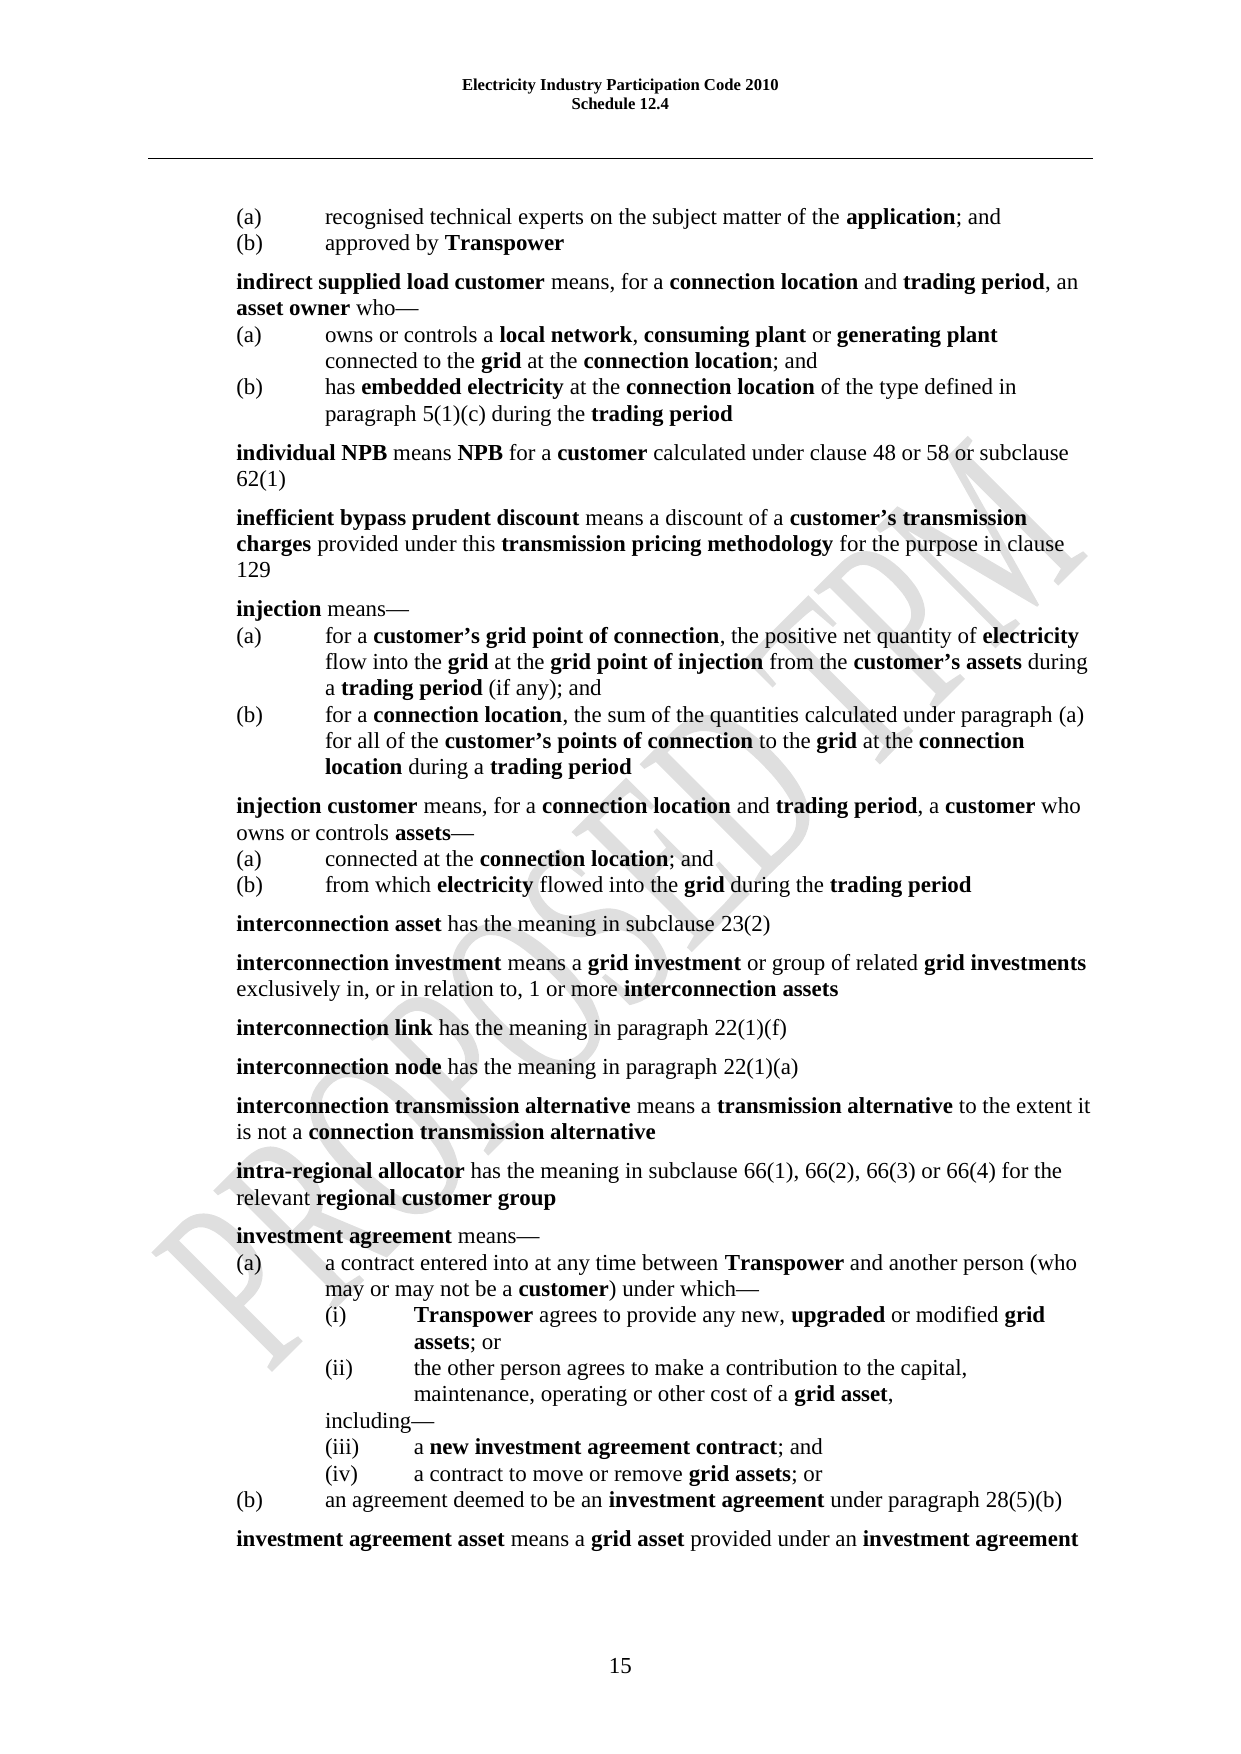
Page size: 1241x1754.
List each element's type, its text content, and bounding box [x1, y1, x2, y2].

subtitle owns or controls a local network, consuming plant or generating plant connected to the grid at the connection location; and [236, 321, 1093, 373]
text intra-regional allocator has the meaning in subclause 66(1), 66(2), 66(3) or 66(4) for the relevant regional customer group [236, 1157, 1093, 1210]
subtitle approved by Transpower [236, 229, 1093, 255]
text injection customer means, for a connection location and trading period, a customer who owns or controls assets— [236, 792, 1093, 845]
text investment agreement asset means a grid asset provided under an investment agreement [236, 1525, 1093, 1551]
text interconnection node has the meaning in paragraph 22(1)(a) [177, 1053, 1093, 1079]
text individual NPB means NPB for a customer calculated under clause 48 or 58 or subclause 62(1) [236, 438, 1093, 491]
subtitle for a customer’s grid point of connection, the positive net quantity of electricity flow into the grid at the grid point of injection from the customer’s assets during a trading period (if any); and [236, 622, 1093, 701]
text interconnection transmission alternative means a transmission alternative to the extent it is not a connection transmission alternative [236, 1092, 1093, 1145]
subtitle has embedded electricity at the connection location of the type defined in paragraph 5(1)(c) during the trading period [236, 373, 1093, 426]
subtitle a new investment agreement contract; and [325, 1433, 1093, 1459]
subtitle a contract to move or remove grid assets; or [325, 1459, 1093, 1486]
subtitle a contract entered into at any time between Transpower and another person (who may or may not be a customer) under which— [236, 1249, 1093, 1301]
text interconnection link has the meaning in paragraph 22(1)(f) [177, 1014, 1093, 1041]
text inefficient bypass prudent discount means a discount of a customer’s transmission charges provided under this transmission pricing methodology for the purpose in clause 129 [236, 504, 1093, 583]
subtitle an agreement deemed to be an investment agreement under paragraph 28(5)(b) [236, 1486, 1093, 1512]
text interconnection asset has the meaning in subclause 23(2) [177, 910, 1093, 937]
subtitle Transpower agrees to provide any new, upgraded or modified grid assets; or [325, 1301, 1093, 1354]
text investment agreement means— [236, 1222, 1093, 1249]
subtitle recognised technical experts on the subject matter of the application; and [236, 203, 1093, 229]
text including— [325, 1407, 1093, 1433]
text interconnection investment means a grid investment or group of related grid investments exclusively in, or in relation to, 1 or more interconnection assets [236, 949, 1093, 1002]
text indirect supplied load customer means, for a connection location and trading period, an asset owner who— [236, 268, 1093, 321]
text injection means— [236, 595, 1093, 622]
subtitle connected at the connection location; and [236, 845, 1093, 871]
subtitle from which electricity flowed into the grid during the trading period [236, 871, 1093, 898]
subtitle for a connection location, the sum of the quantities calculated under paragraph (a) for all of the customer’s points of connection to the grid at the connection location during a trading period [236, 701, 1093, 780]
subtitle the other person agrees to make a contribution to the capital, maintenance, operating or other cost of a grid asset, [325, 1354, 1093, 1407]
